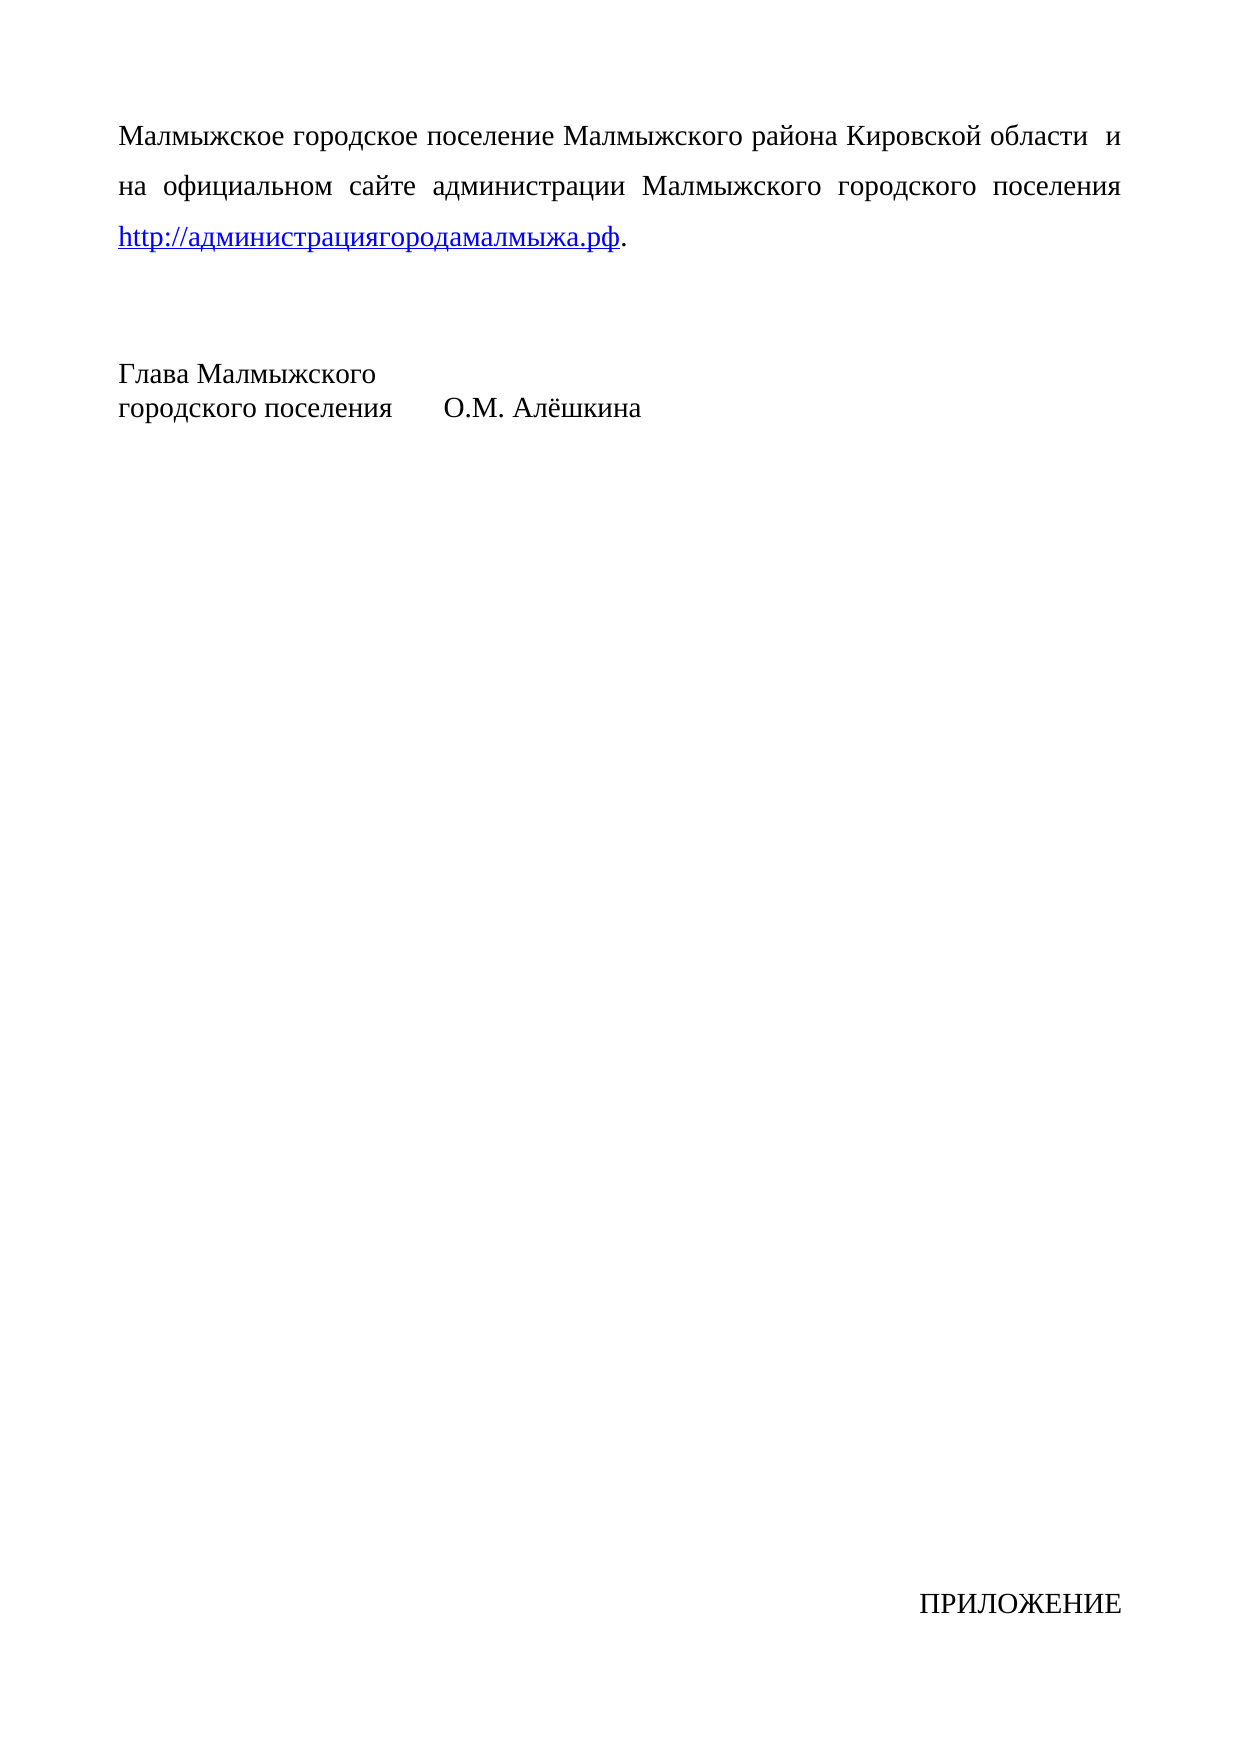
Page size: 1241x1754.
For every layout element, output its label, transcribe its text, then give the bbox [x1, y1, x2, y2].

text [118, 118, 1122, 252]
text городского поселения О.М. Алёшкина [118, 390, 1122, 424]
text ПРИЛОЖЕНИЕ [641, 1586, 1122, 1619]
text Глава Малмыжского [118, 357, 1122, 390]
